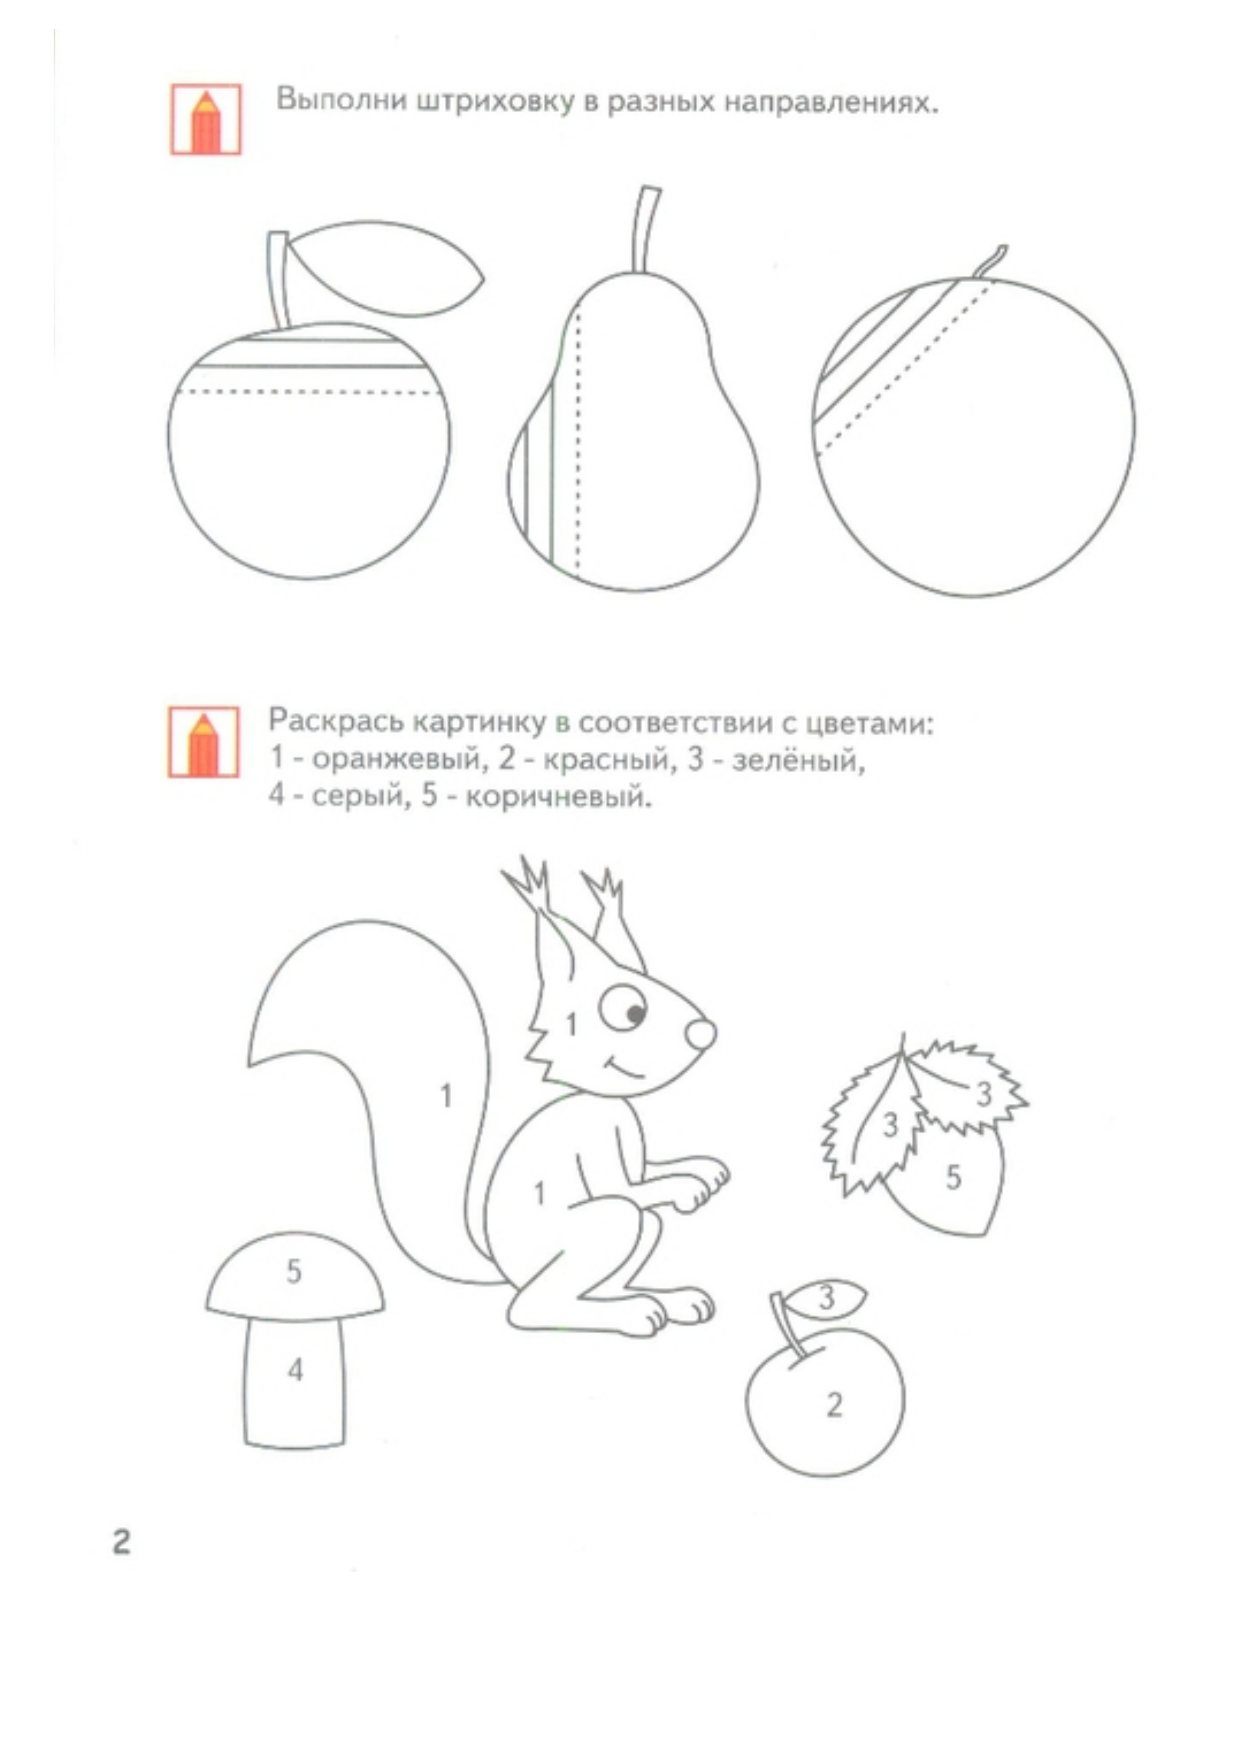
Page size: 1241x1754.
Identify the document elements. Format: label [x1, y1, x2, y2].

picture [53, 29, 1187, 1572]
